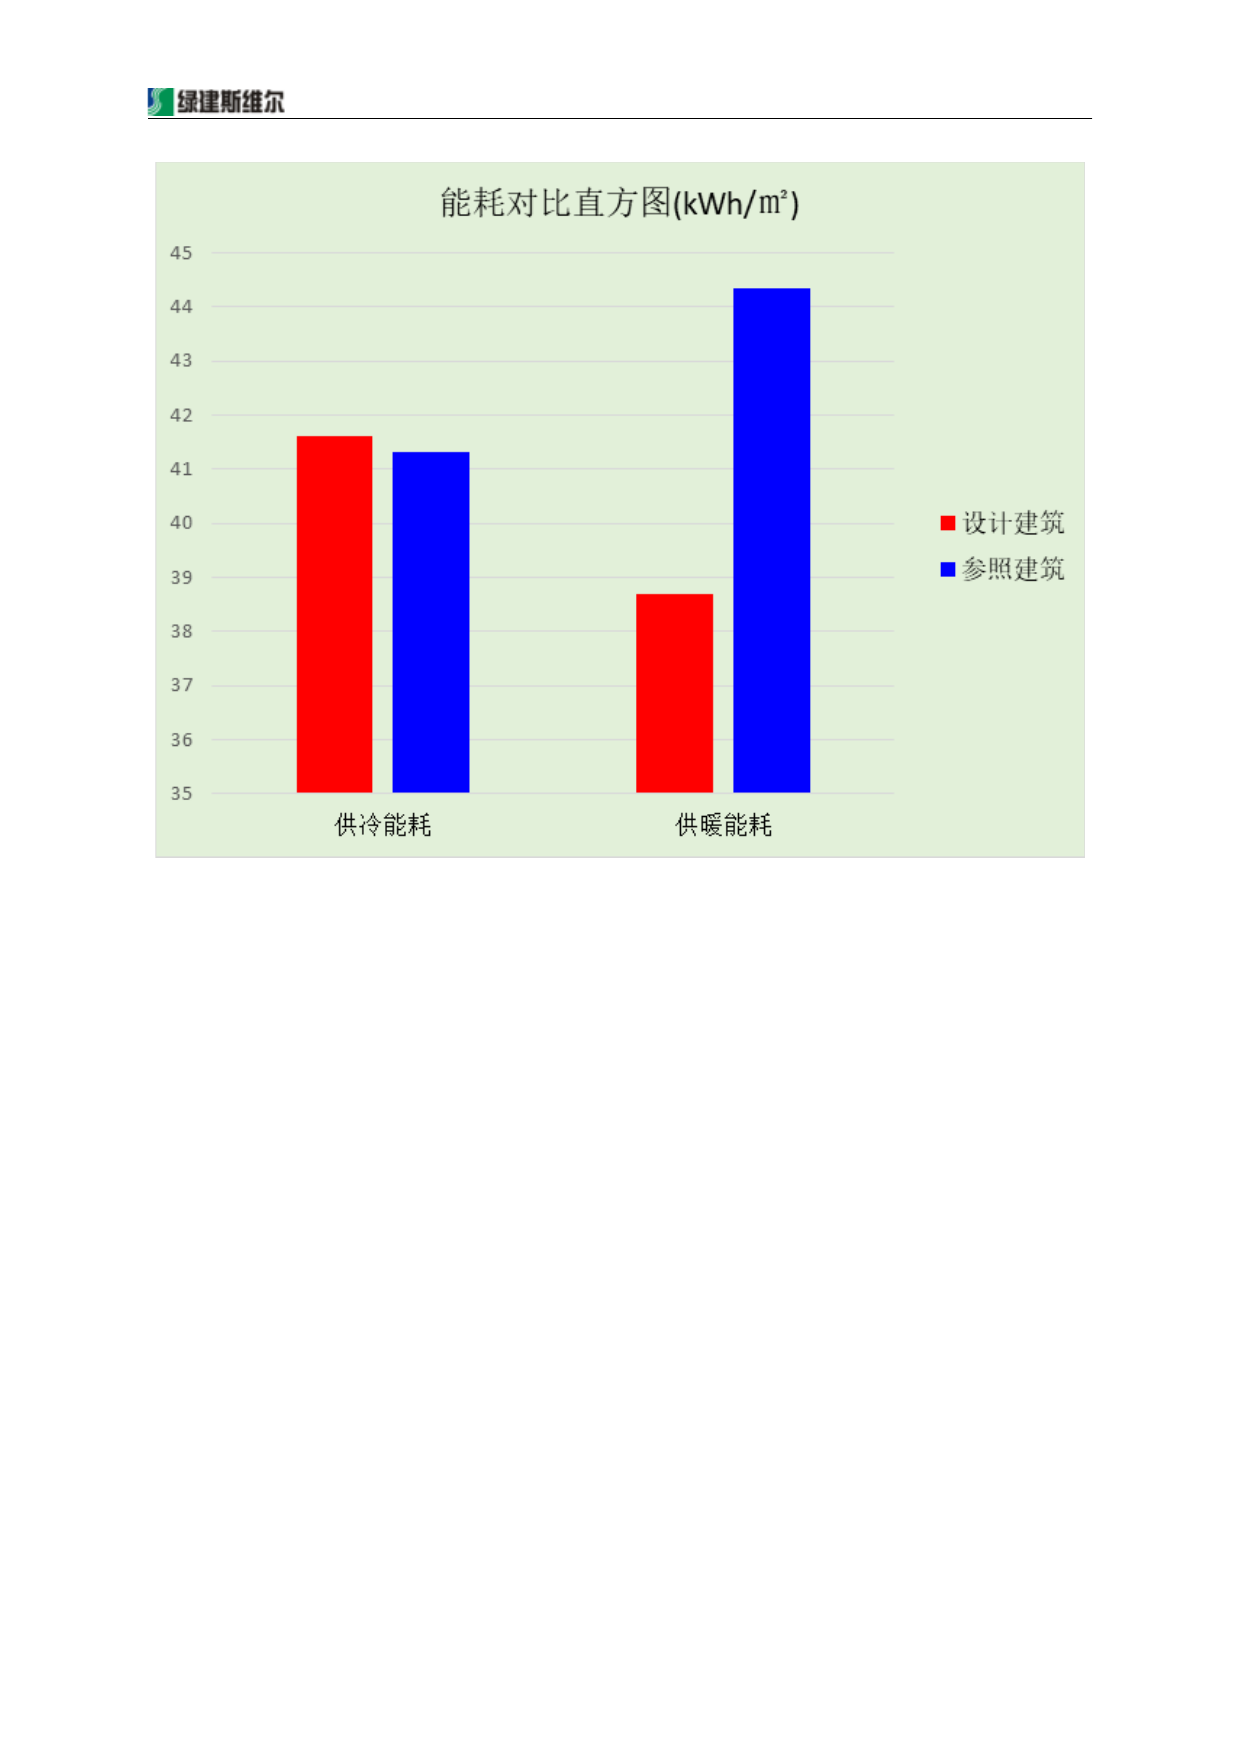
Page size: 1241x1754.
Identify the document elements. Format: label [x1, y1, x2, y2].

picture [155, 162, 1085, 858]
picture [147, 88, 288, 116]
